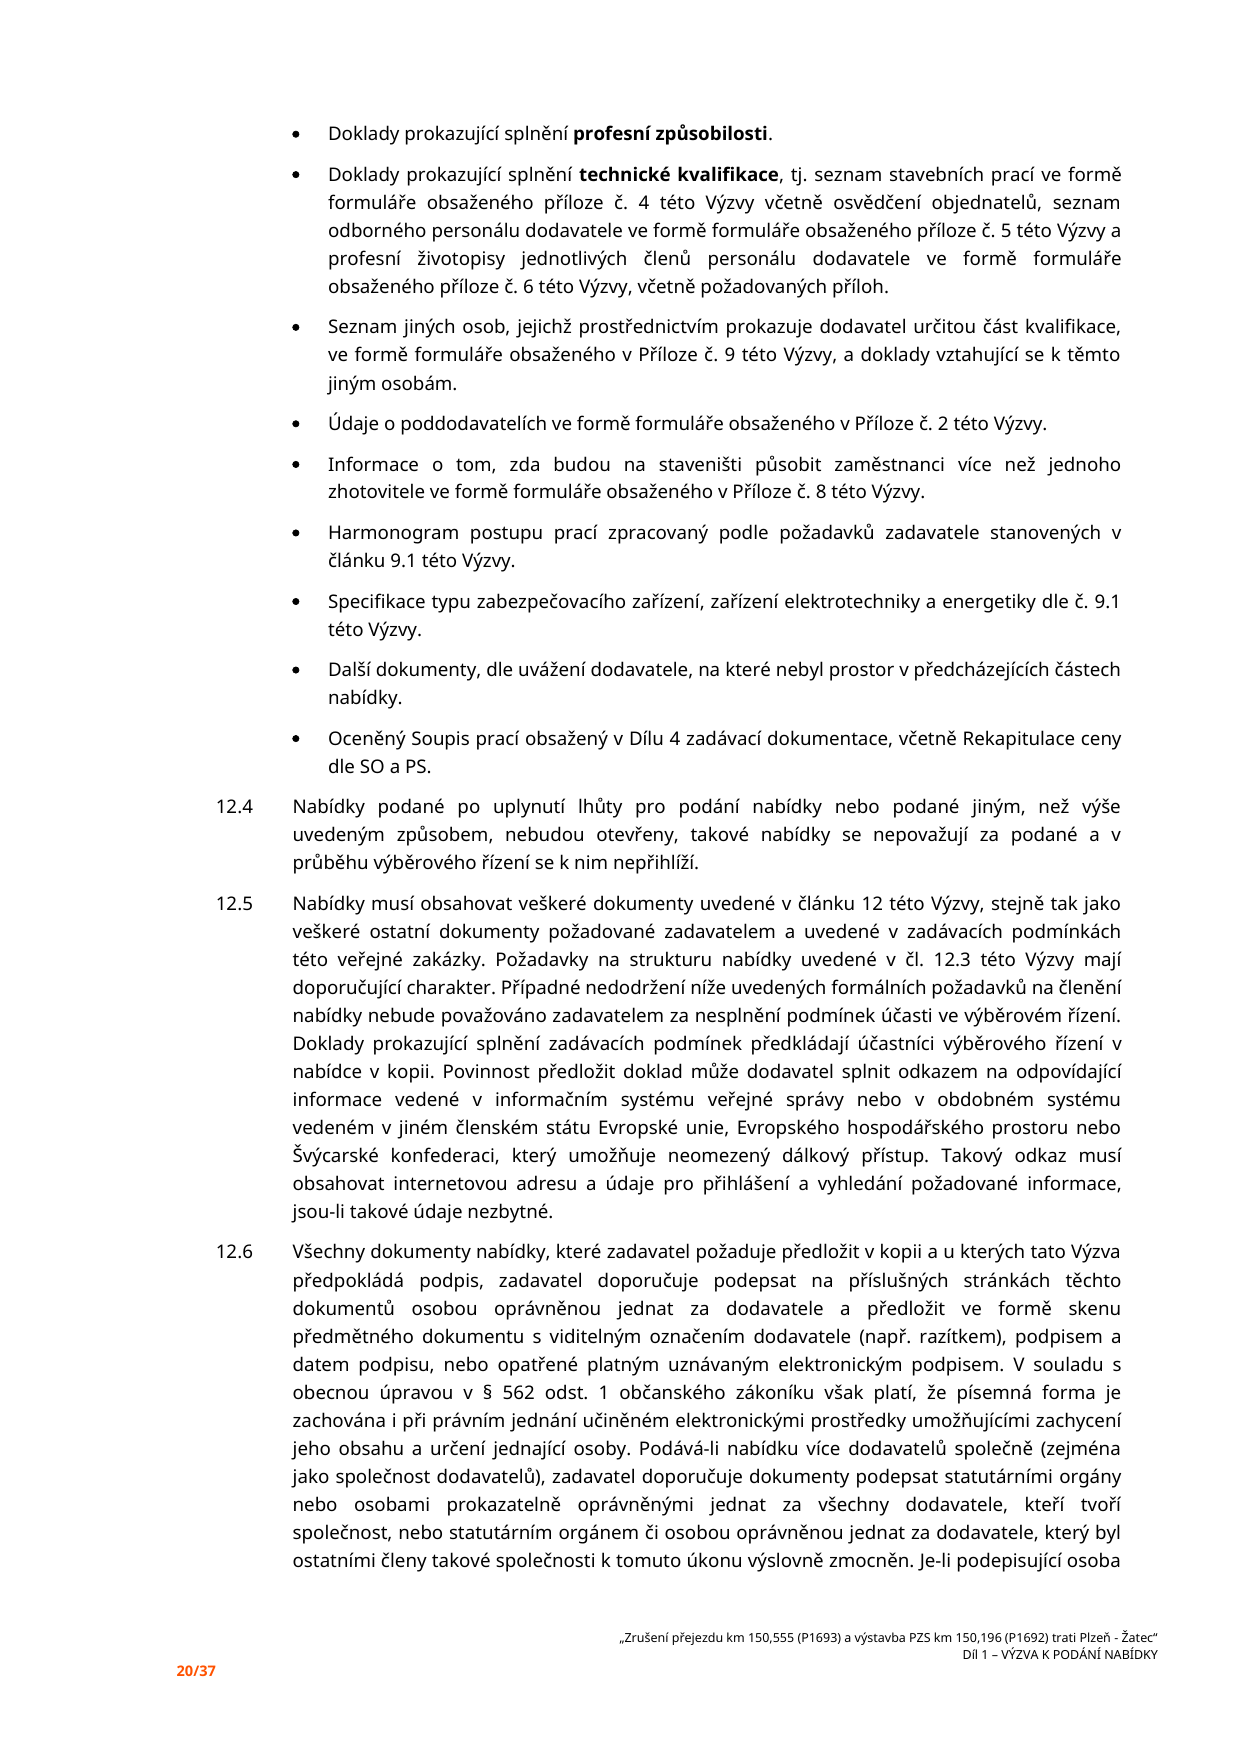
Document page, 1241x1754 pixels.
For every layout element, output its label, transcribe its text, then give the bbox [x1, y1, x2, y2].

text Specifikace typu zabezpečovacího zařízení, zařízení elektrotechniky a energetiky dle č. 9.1 této Výzvy. [292, 588, 1122, 641]
text Harmonogram postupu prací zpracovaný podle požadavků zadavatele stanovených v článku 9.1 této Výzvy. [292, 519, 1122, 573]
text Nabídky podané po uplynutí lhůty pro podání nabídky nebo podané jiným, než výše uvedeným způsobem, nebudou otevřeny, takové nabídky se nepovažují za podané a v průběhu výběrového řízení se k nim nepřihlíží. [216, 793, 1122, 875]
text Doklady prokazující splnění profesní způsobilosti. [292, 121, 1122, 146]
text Doklady prokazující splnění technické kvalifikace, tj. seznam stavebních prací ve formě formuláře obsaženého příloze č. 4 této Výzvy včetně osvědčení objednatelů, seznam odborného personálu dodavatele ve formě formuláře obsaženého příloze č. 5 této Výzvy a profesní životopisy jednotlivých členů personálu dodavatele ve formě formuláře obsaženého příloze č. 6 této Výzvy, včetně požadovaných příloh. [292, 161, 1122, 299]
text Nabídky musí obsahovat veškeré dokumenty uvedené v článku 12 této Výzvy, stejně tak jako veškeré ostatní dokumenty požadované zadavatelem a uvedené v zadávacích podmínkách této veřejné zakázky. Požadavky na strukturu nabídky uvedené v čl. 12.3 této Výzvy mají doporučující charakter. Případné nedodržení níže uvedených formálních požadavků na členění nabídky nebude považováno zadavatelem za nesplnění podmínek účasti ve výběrovém řízení. Doklady prokazující splnění zadávacích podmínek předkládají účastníci výběrového řízení v nabídce v kopii. Povinnost předložit doklad může dodavatel splnit odkazem na odpovídající informace vedené v informačním systému veřejné správy nebo v obdobném systému vedeném v jiném členském státu Evropské unie, Evropského hospodářského prostoru nebo Švýcarské konfederaci, který umožňuje neomezený dálkový přístup. Takový odkaz musí obsahovat internetovou adresu a údaje pro přihlášení a vyhledání požadované informace, jsou-li takové údaje nezbytné. [216, 890, 1122, 1224]
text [216, 1239, 1122, 1573]
text Informace o tom, zda budou na staveništi působit zaměstnanci více než jednoho zhotovitele ve formě formuláře obsaženého v Příloze č. 8 této Výzvy. [292, 451, 1122, 504]
text Seznam jiných osob, jejichž prostřednictvím prokazuje dodavatel určitou část kvalifikace, ve formě formuláře obsaženého v Příloze č. 9 této Výzvy, a doklady vztahující se k těmto jiným osobám. [292, 314, 1122, 395]
text Další dokumenty, dle uvážení dodavatele, na které nebyl prostor v předcházejících částech nabídky. [292, 656, 1122, 710]
text Oceněný Soupis prací obsažený v Dílu 4 zadávací dokumentace, včetně Rekapitulace ceny dle SO a PS. [292, 725, 1122, 778]
text Údaje o poddodavatelích ve formě formuláře obsaženého v Příloze č. 2 této Výzvy. [292, 410, 1122, 436]
